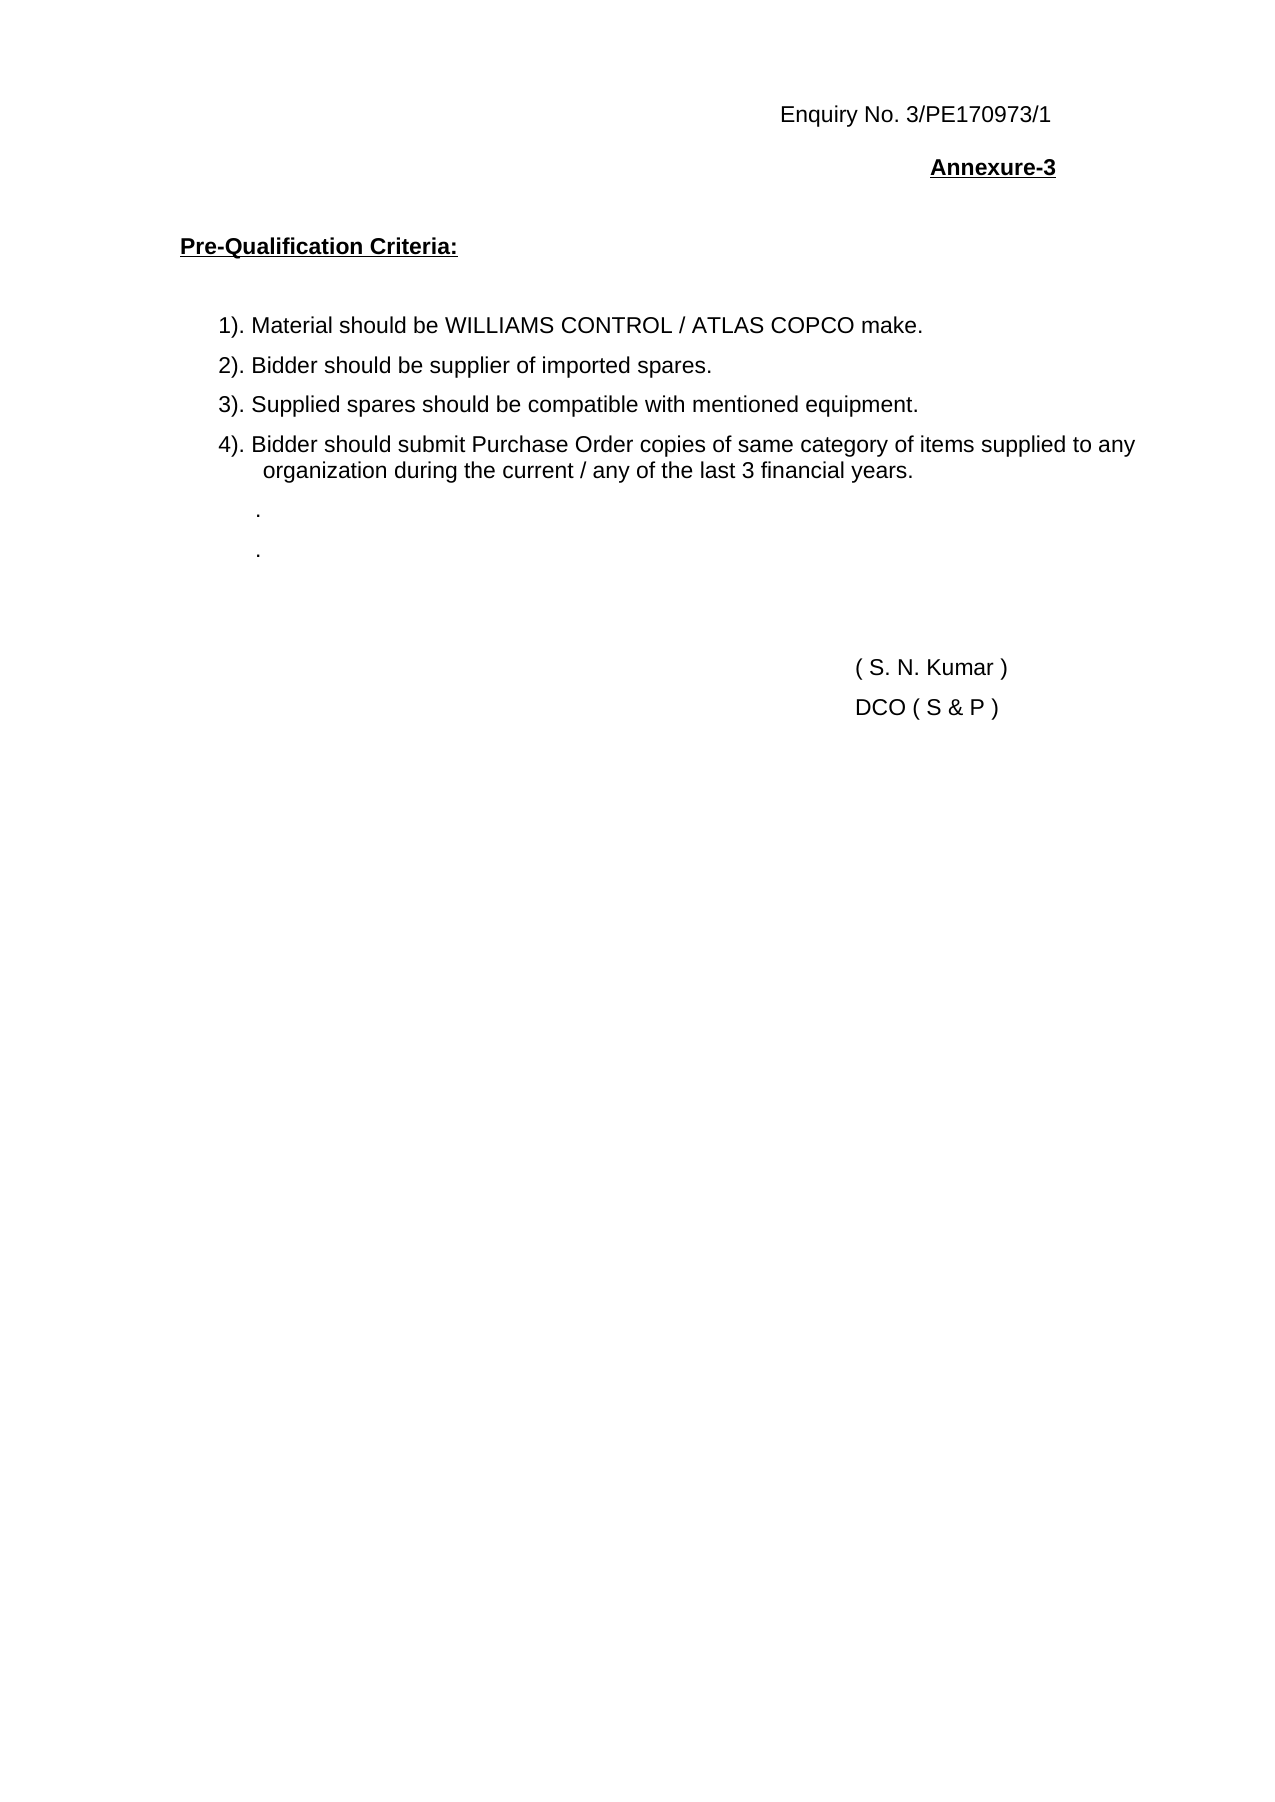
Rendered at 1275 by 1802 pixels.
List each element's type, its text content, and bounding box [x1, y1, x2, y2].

text organization during the current / any of the last 3 financial years. [180, 457, 1155, 483]
text . [255, 536, 1155, 562]
text 2). Bidder should be supplier of imported spares. [180, 352, 1155, 378]
text DCO ( S & P ) [180, 694, 1155, 720]
text 3). Supplied spares should be compatible with mentioned equipment. [180, 391, 1155, 417]
text ( S. N. Kumar ) [180, 654, 1155, 681]
text Enquiry No. 3/PE170973/1 [180, 101, 1155, 128]
text 1). Material should be WILLIAMS CONTROL / ATLAS COPCO make. [180, 312, 1155, 338]
text . [255, 496, 1155, 523]
text Pre-Qualification Criteria: [180, 233, 1155, 259]
text 4). Bidder should submit Purchase Order copies of same category of items supplied to any [180, 431, 1155, 457]
text Annexure-3 [855, 154, 1155, 180]
